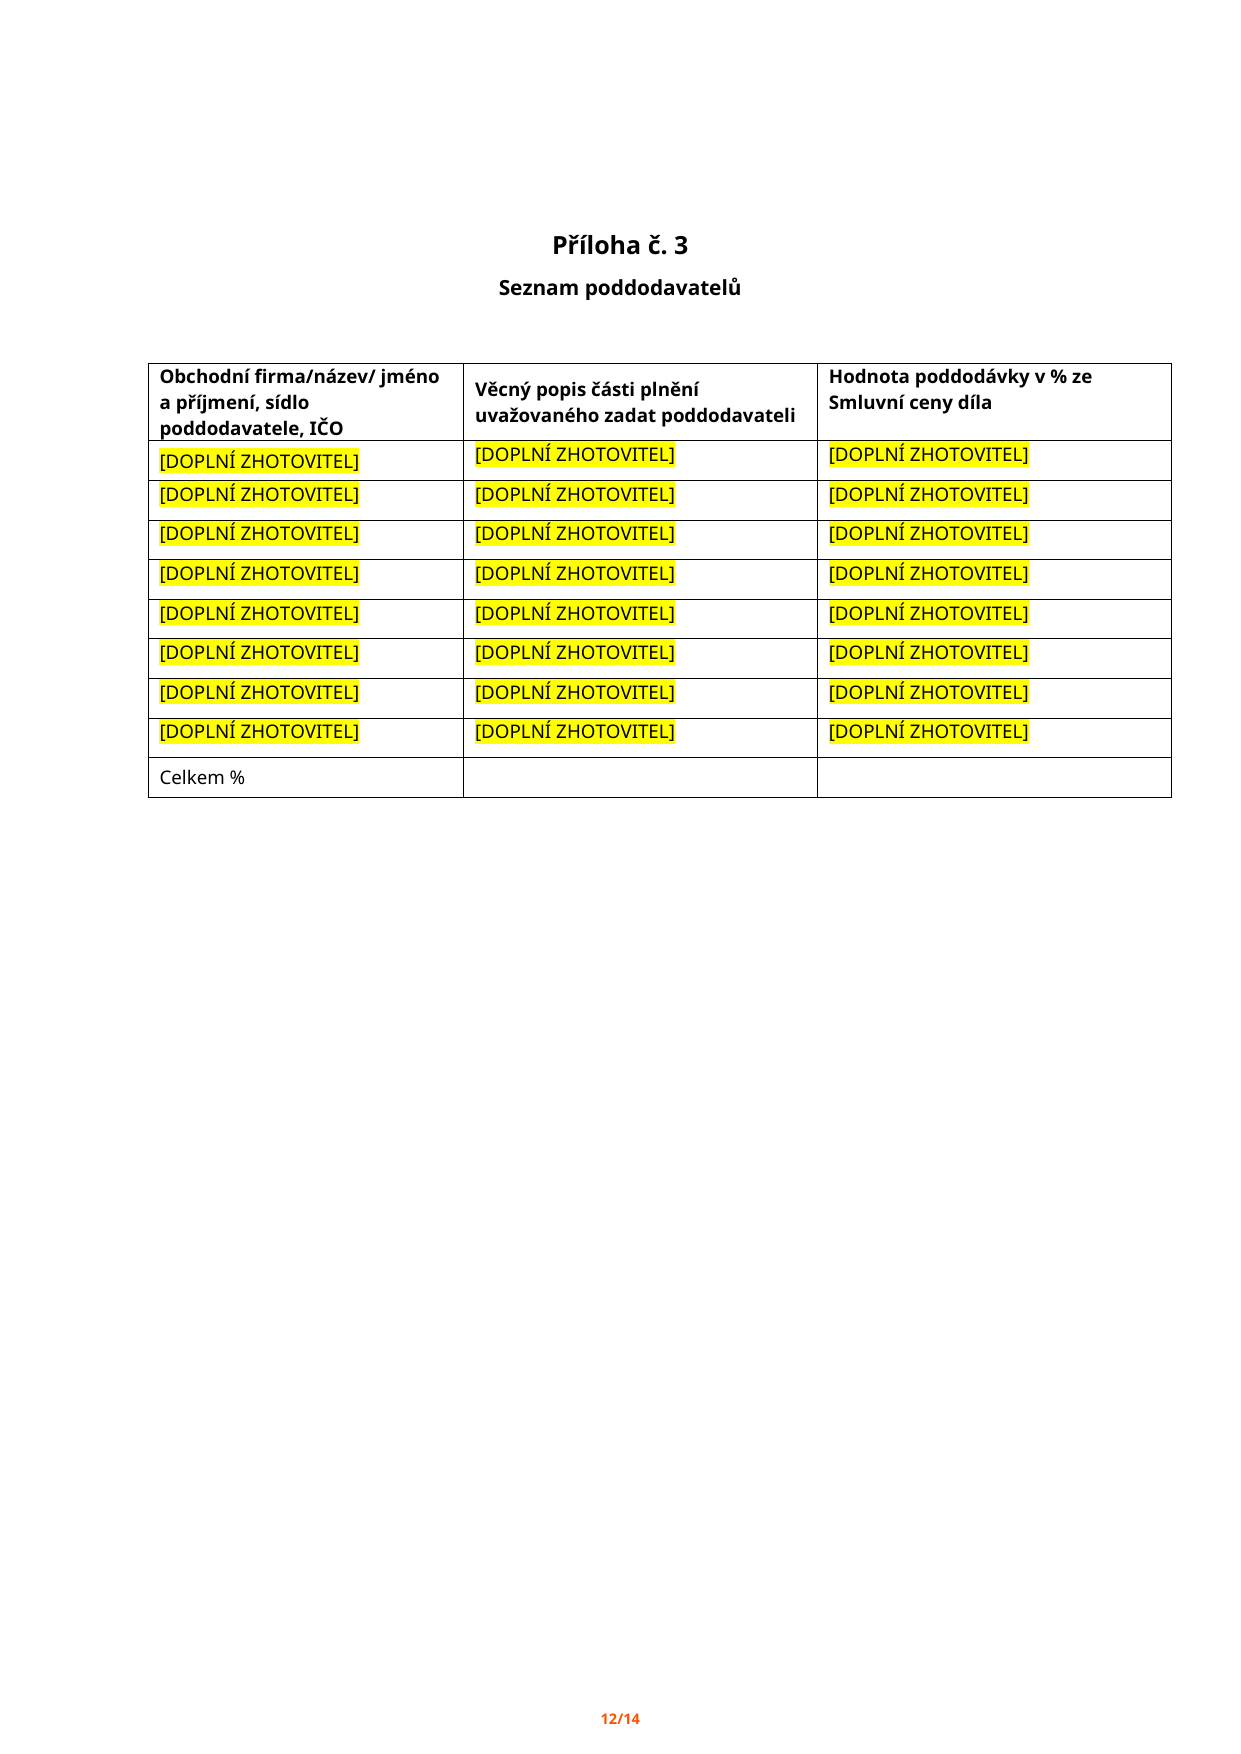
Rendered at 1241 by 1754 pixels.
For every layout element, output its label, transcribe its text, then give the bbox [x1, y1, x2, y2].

table_cell [DOPLNÍ ZHOTOVITEL] [464, 719, 817, 757]
table_cell [DOPLNÍ ZHOTOVITEL] [818, 600, 1171, 638]
table_cell [DOPLNÍ ZHOTOVITEL] [149, 441, 463, 480]
text Seznam poddodavatelů [148, 273, 1093, 301]
table_cell [DOPLNÍ ZHOTOVITEL] [149, 719, 463, 757]
table_cell [DOPLNÍ ZHOTOVITEL] [464, 639, 817, 678]
table_cell [DOPLNÍ ZHOTOVITEL] [464, 521, 817, 559]
table_cell [DOPLNÍ ZHOTOVITEL] [149, 639, 463, 678]
text Příloha č. 3 [148, 231, 1093, 260]
table_cell [DOPLNÍ ZHOTOVITEL] [818, 560, 1171, 599]
table_cell [DOPLNÍ ZHOTOVITEL] [818, 521, 1171, 559]
table_cell [DOPLNÍ ZHOTOVITEL] [149, 600, 463, 638]
table_cell [464, 758, 817, 797]
table_cell [DOPLNÍ ZHOTOVITEL] [149, 481, 463, 519]
table_cell [DOPLNÍ ZHOTOVITEL] [464, 481, 817, 519]
table_cell [DOPLNÍ ZHOTOVITEL] [149, 679, 463, 717]
table_header Věcný popis části plnění uvažovaného zadat poddodavateli [464, 364, 817, 440]
table_cell [DOPLNÍ ZHOTOVITEL] [149, 560, 463, 599]
table_cell [DOPLNÍ ZHOTOVITEL] [464, 600, 817, 638]
table_cell Celkem % [149, 758, 463, 797]
table_cell [DOPLNÍ ZHOTOVITEL] [464, 560, 817, 599]
table_header Obchodní firma/název/ jméno a příjmení, sídlo poddodavatele, IČO [149, 364, 463, 440]
table_cell [DOPLNÍ ZHOTOVITEL] [818, 441, 1171, 480]
table_header Hodnota poddodávky v % ze Smluvní ceny díla [818, 364, 1171, 440]
table_cell [DOPLNÍ ZHOTOVITEL] [818, 481, 1171, 519]
table_cell [DOPLNÍ ZHOTOVITEL] [149, 521, 463, 559]
table_cell [818, 758, 1171, 797]
table_cell [DOPLNÍ ZHOTOVITEL] [464, 441, 817, 480]
table_cell [DOPLNÍ ZHOTOVITEL] [818, 639, 1171, 678]
table_cell [DOPLNÍ ZHOTOVITEL] [818, 719, 1171, 757]
table_cell [DOPLNÍ ZHOTOVITEL] [818, 679, 1171, 717]
table_cell [DOPLNÍ ZHOTOVITEL] [464, 679, 817, 717]
